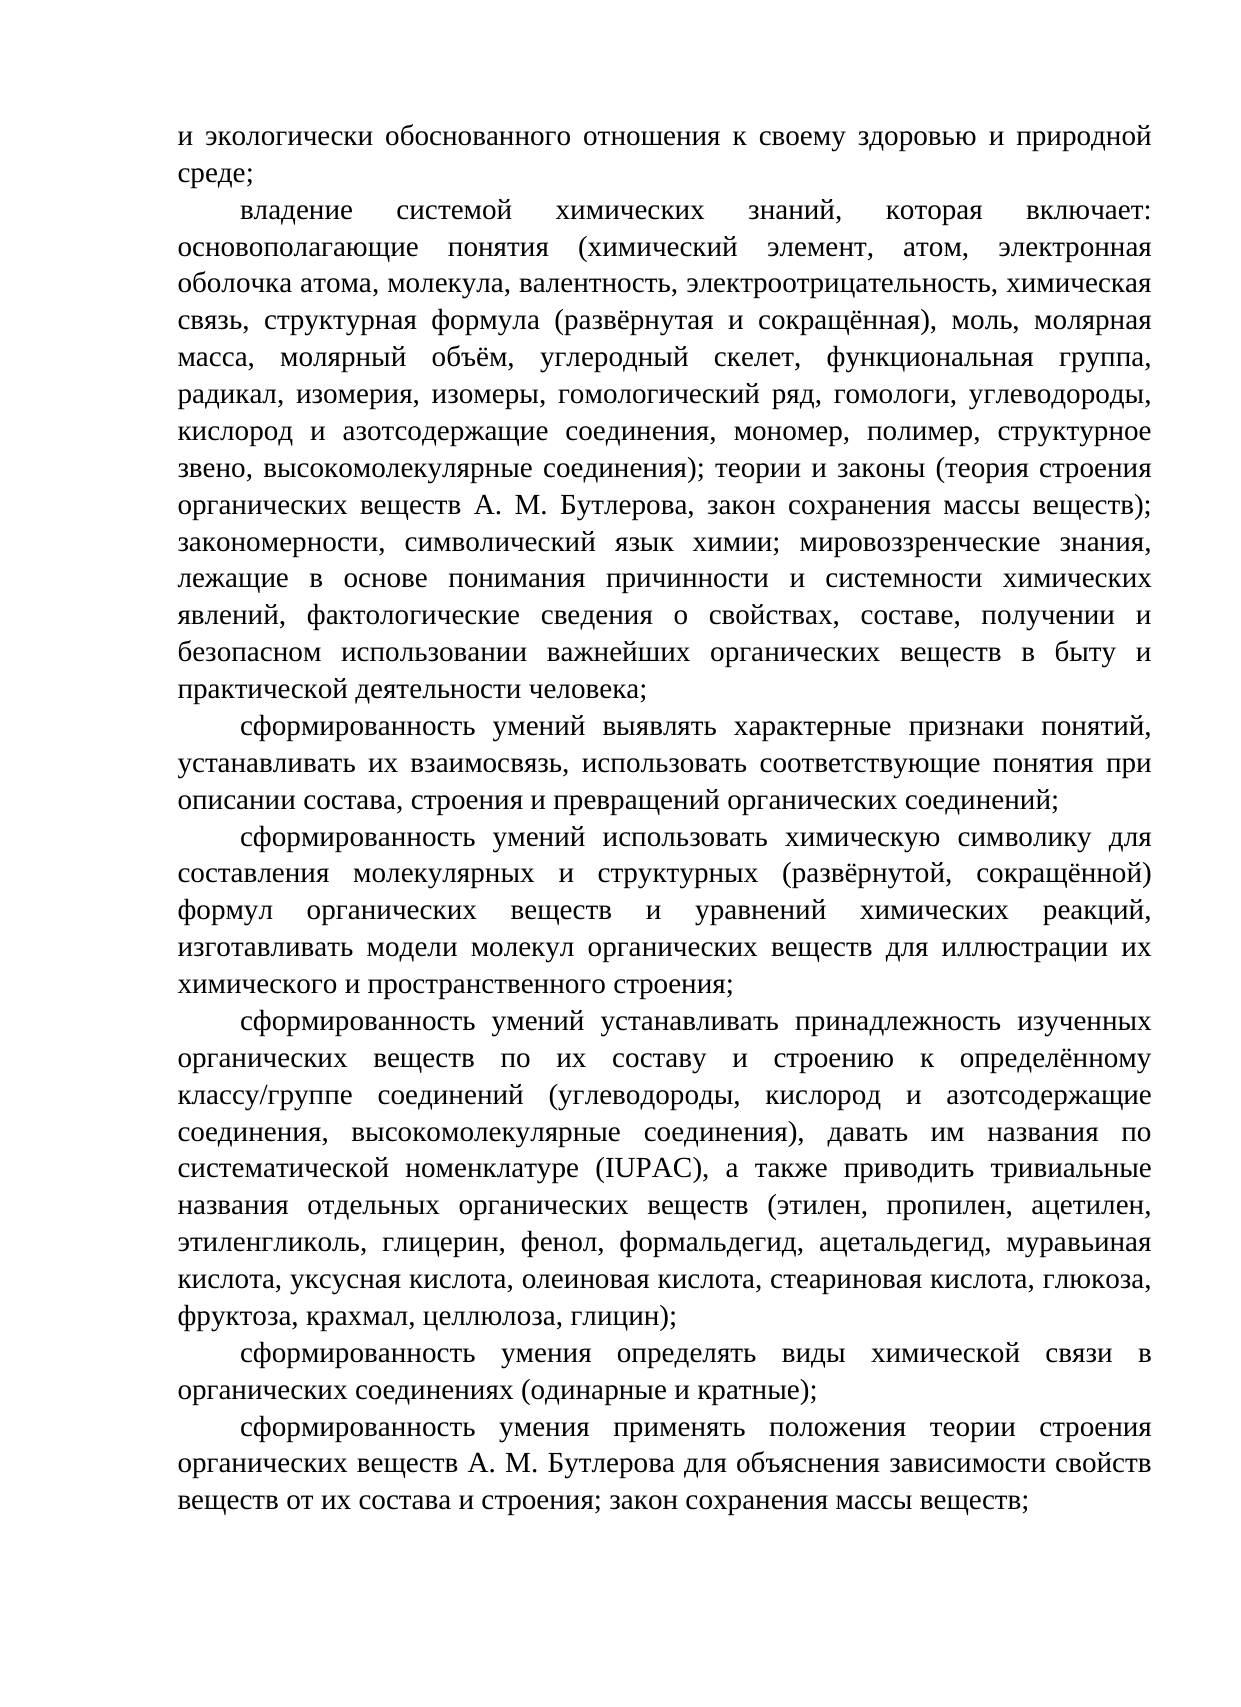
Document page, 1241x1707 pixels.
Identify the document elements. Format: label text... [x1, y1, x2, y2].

text сформированность умения определять виды химической связи в органических соединениях (одинарные и кратные); [177, 1335, 1152, 1405]
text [177, 118, 1152, 188]
text сформированность умений устанавливать принадлежность изученных органических веществ по их составу и строению к определённому классу/группе соединений (углеводороды, кислород и азотсодержащие соединения, высокомолекулярные соединения), давать им названия по систематической номенклатуре (IUPAC), а также приводить тривиальные названия отдельных органических веществ (этилен, пропилен, ацетилен, этиленгликоль, глицерин, фенол, формальдегид, ацетальдегид, муравьиная кислота, уксусная кислота, олеиновая кислота, стеариновая кислота, глюкоза, фруктоза, крахмал, целлюлоза, глицин); [177, 1003, 1152, 1332]
text сформированность умения применять положения теории строения органических веществ А. М. Бутлерова для объяснения зависимости свойств веществ от их состава и строения; закон сохранения массы веществ; [177, 1409, 1152, 1516]
text владение системой химических знаний, которая включает: основополагающие понятия (химический элемент, атом, электронная оболочка атома, молекула, валентность, электроотрицательность, химическая связь, структурная формула (развёрнутая и сокращённая), моль, молярная масса, молярный объём, углеродный скелет, функциональная группа, радикал, изомерия, изомеры, гомологический ряд, гомологи, углеводороды, кислород и азотсодержащие соединения, мономер, полимер, структурное звено, высокомолекулярные соединения); теории и законы (теория строения органических веществ А. М. Бутлерова, закон сохранения массы веществ); закономерности, символический язык химии; мировоззренческие знания, лежащие в основе понимания причинности и системности химических явлений, фактологические сведения о свойствах, составе, получении и безопасном использовании важнейших органических веществ в быту и практической деятельности человека; [177, 192, 1152, 705]
text сформированность умений использовать химическую символику для составления молекулярных и структурных (развёрнутой, сокращённой) формул органических веществ и уравнений химических реакций, изготавливать модели молекул органических веществ для иллюстрации их химического и пространственного строения; [177, 819, 1152, 1000]
text сформированность умений выявлять характерные признаки понятий, устанавливать их взаимосвязь, использовать соответствующие понятия при описании состава, строения и превращений органических соединений; [177, 708, 1152, 815]
